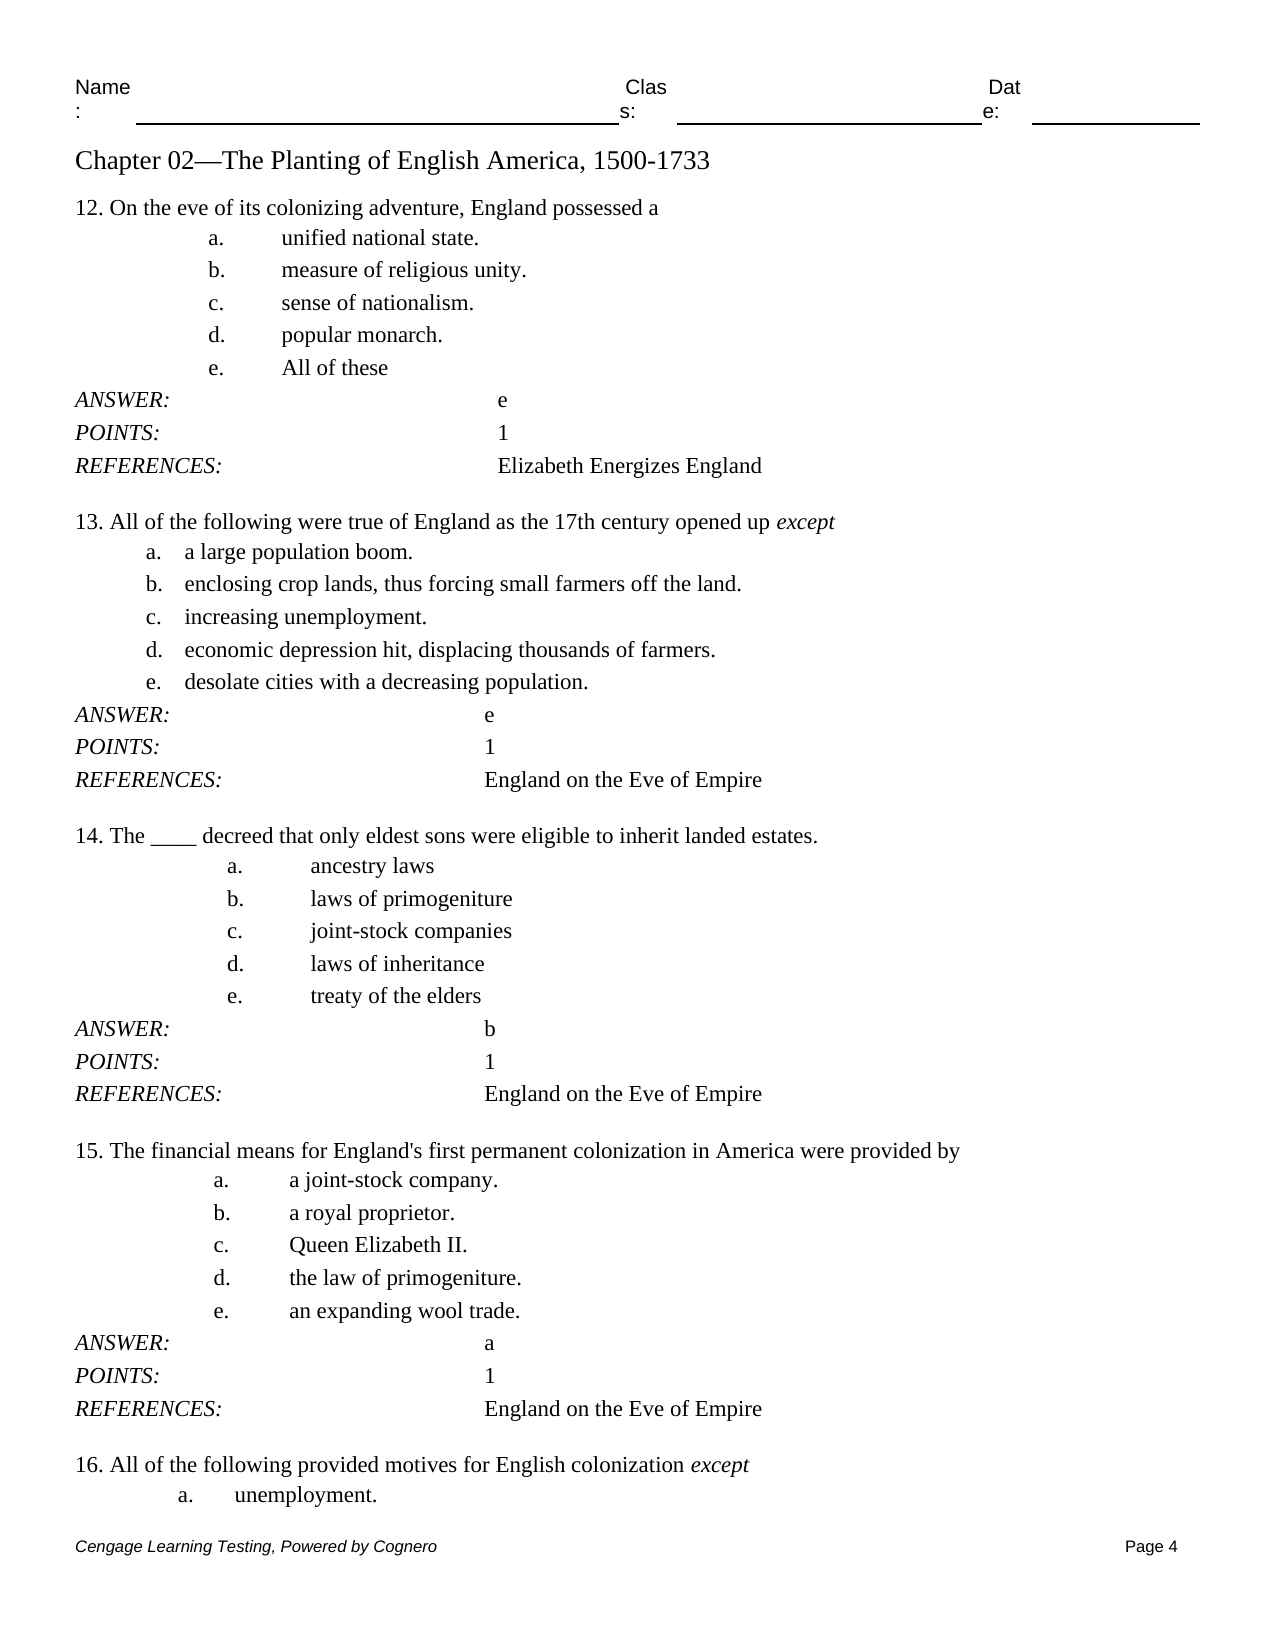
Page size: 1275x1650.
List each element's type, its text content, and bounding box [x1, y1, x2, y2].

table_header 14. The ____ decreed that only eldest sons were eligible to inherit landed estates. [75, 849, 1200, 1110]
table_header 13. All of the following were true of England as the 17th century opened up except [75, 535, 1200, 796]
table_header 15. The financial means for England's first permanent colonization in America were provided by [75, 1163, 1200, 1424]
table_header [75, 1477, 1200, 1510]
table_header 12. On the eve of its colonizing adventure, England possessed a [75, 220, 1200, 481]
